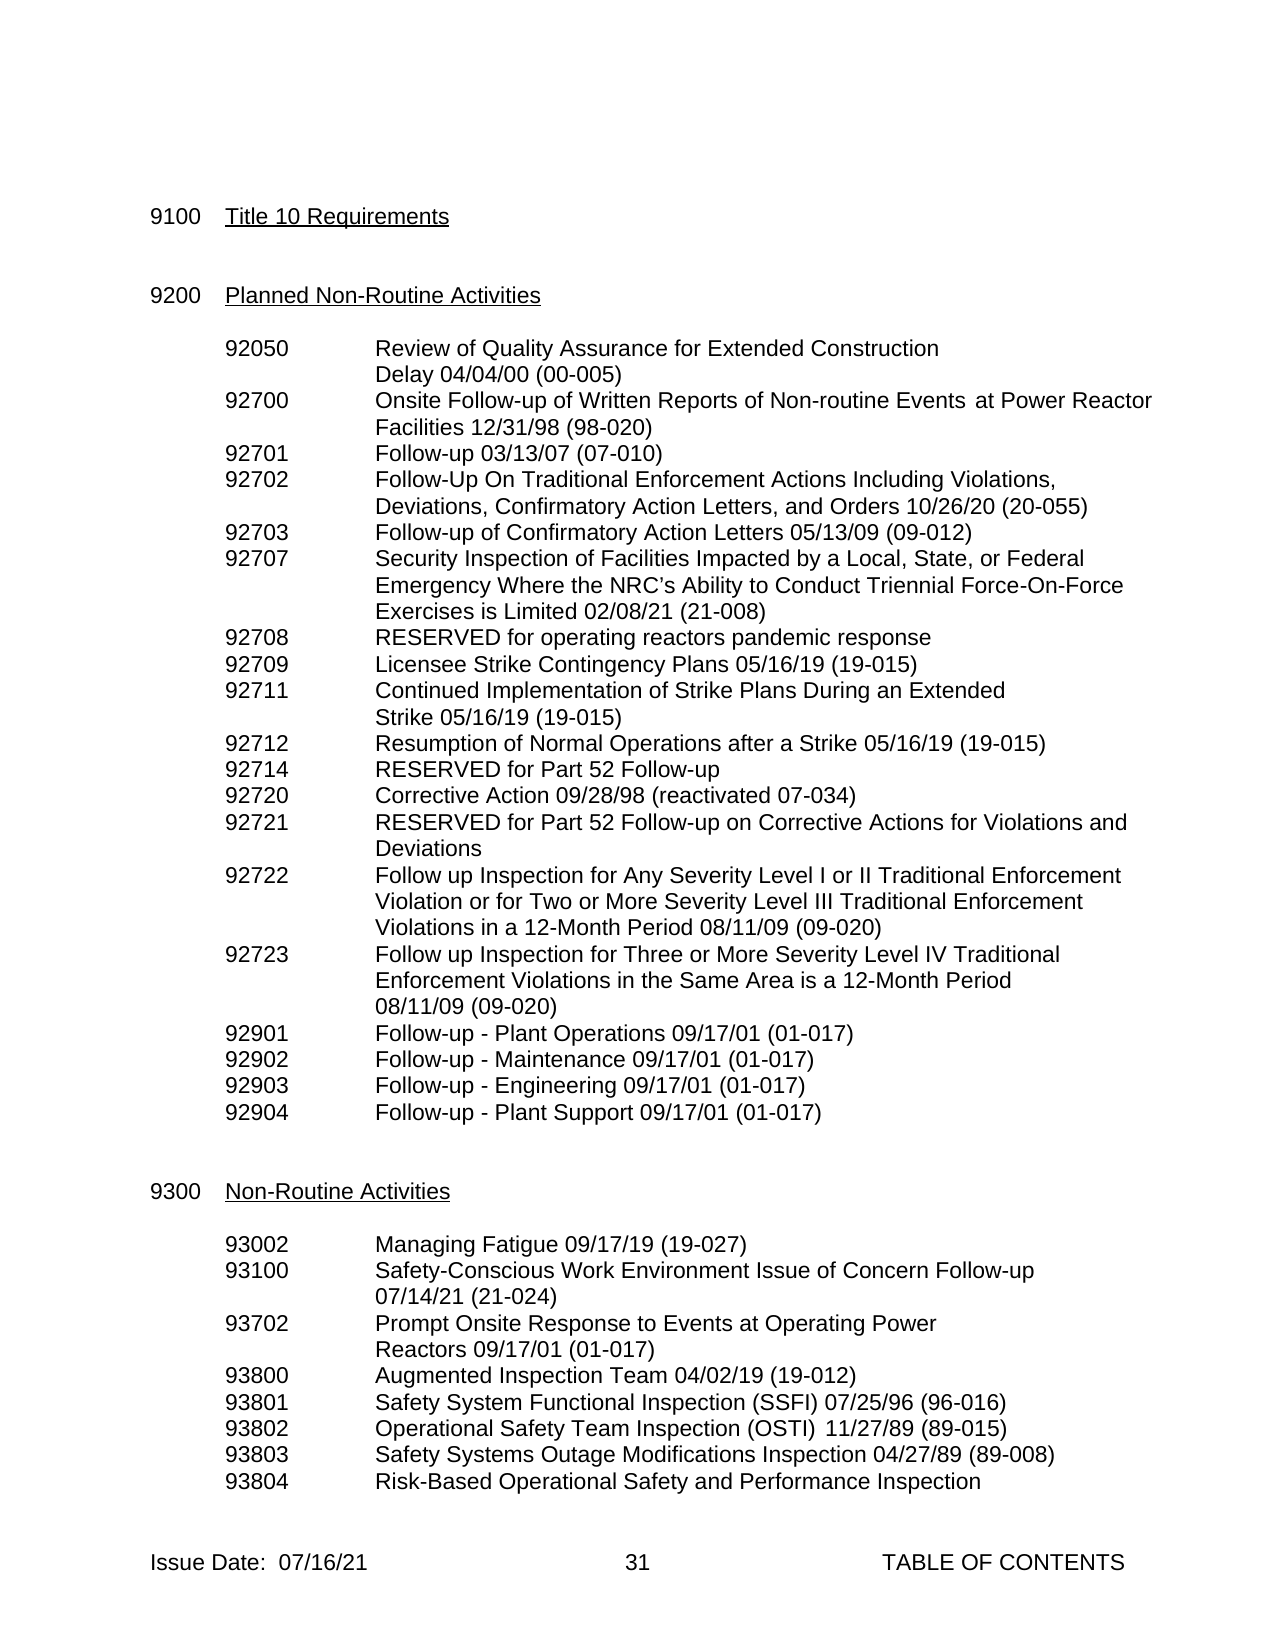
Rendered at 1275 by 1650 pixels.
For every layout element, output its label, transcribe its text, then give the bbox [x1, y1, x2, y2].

text 92901 Follow-up - Plant Operations 09/17/01 (01-017) [150, 1020, 1172, 1046]
text 92723 Follow up Inspection for Three or More Severity Level IV Traditional Enforcement Violations in the Same Area is a 12-Month Period [150, 941, 1172, 993]
text 92709 Licensee Strike Contingency Plans 05/16/19 (19-015) [150, 651, 1172, 677]
text 93804 Risk-Based Operational Safety and Performance Inspection [150, 1468, 1172, 1494]
text 92902 Follow-up - Maintenance 09/17/01 (01-017) [150, 1046, 1172, 1072]
text 93802 Operational Safety Team Inspection (OSTI) 11/27/89 (89-015) [150, 1415, 1172, 1441]
text Delay 04/04/00 (00-005) [150, 361, 1172, 387]
text 92720 Corrective Action 09/28/98 (reactivated 07-034) [225, 782, 1172, 809]
text Strike 05/16/19 (19-015) [150, 703, 1172, 730]
text 92707 Security Inspection of Facilities Impacted by a Local, State, or Federal Emergency Where the NRC’s Ability to Conduct Triennial Force-On-Force Exercises is Limited 02/08/21 (21-008) [150, 545, 1172, 624]
text 92722 Follow up Inspection for Any Severity Level I or II Traditional Enforcement Violation or for Two or More Severity Level III Traditional Enforcement Violations in a 12-Month Period 08/11/09 (09-020) [150, 862, 1172, 941]
text 93100 Safety-Conscious Work Environment Issue of Concern Follow-up [150, 1257, 1172, 1283]
text 93803 Safety Systems Outage Modifications Inspection 04/27/89 (89-008) [150, 1441, 1172, 1468]
text 9300 Non-Routine Activities [150, 1178, 1172, 1204]
text 93801 Safety System Functional Inspection (SSFI) 07/25/96 (96-016) [225, 1389, 1172, 1415]
text 93800 Augmented Inspection Team 04/02/19 (19-012) [225, 1362, 1172, 1389]
text 92721 RESERVED for Part 52 Follow-up on Corrective Actions for Violations and Deviations [150, 809, 1172, 862]
text 9200 Planned Non-Routine Activities [150, 282, 1172, 308]
text Reactors 09/17/01 (01-017) [225, 1336, 1172, 1362]
text 92712 Resumption of Normal Operations after a Strike 05/16/19 (19-015) [150, 730, 1172, 756]
text 92050 Review of Quality Assurance for Extended Construction [150, 334, 1172, 361]
text 08/11/09 (09-020) [150, 993, 1172, 1020]
text 92711 Continued Implementation of Strike Plans During an Extended [225, 677, 1172, 703]
text 92904 Follow-up - Plant Support 09/17/01 (01-017) [150, 1099, 1172, 1125]
text 92903 Follow-up - Engineering 09/17/01 (01-017) [150, 1072, 1172, 1099]
text 92701 Follow-up 03/13/07 (07-010) [150, 440, 1172, 466]
text 93002 Managing Fatigue 09/17/19 (19-027) [225, 1231, 1172, 1257]
text 92702 Follow-Up On Traditional Enforcement Actions Including Violations, Deviations, Confirmatory Action Letters, and Orders 10/26/20 (20-055) [150, 466, 1172, 519]
text 92708 RESERVED for operating reactors pandemic response [150, 624, 1172, 651]
text 9100 Title 10 Requirements [150, 203, 1172, 229]
text 93702 Prompt Onsite Response to Events at Operating Power [150, 1309, 1172, 1336]
text 07/14/21 (21-024) [300, 1283, 1172, 1309]
text 92714 RESERVED for Part 52 Follow-up [225, 756, 1172, 782]
text 92703 Follow-up of Confirmatory Action Letters 05/13/09 (09-012) [150, 519, 1172, 545]
text 92700 Onsite Follow-up of Written Reports of Non-routine Events at Power Reactor Facilities 12/31/98 (98-020) [225, 387, 1172, 440]
